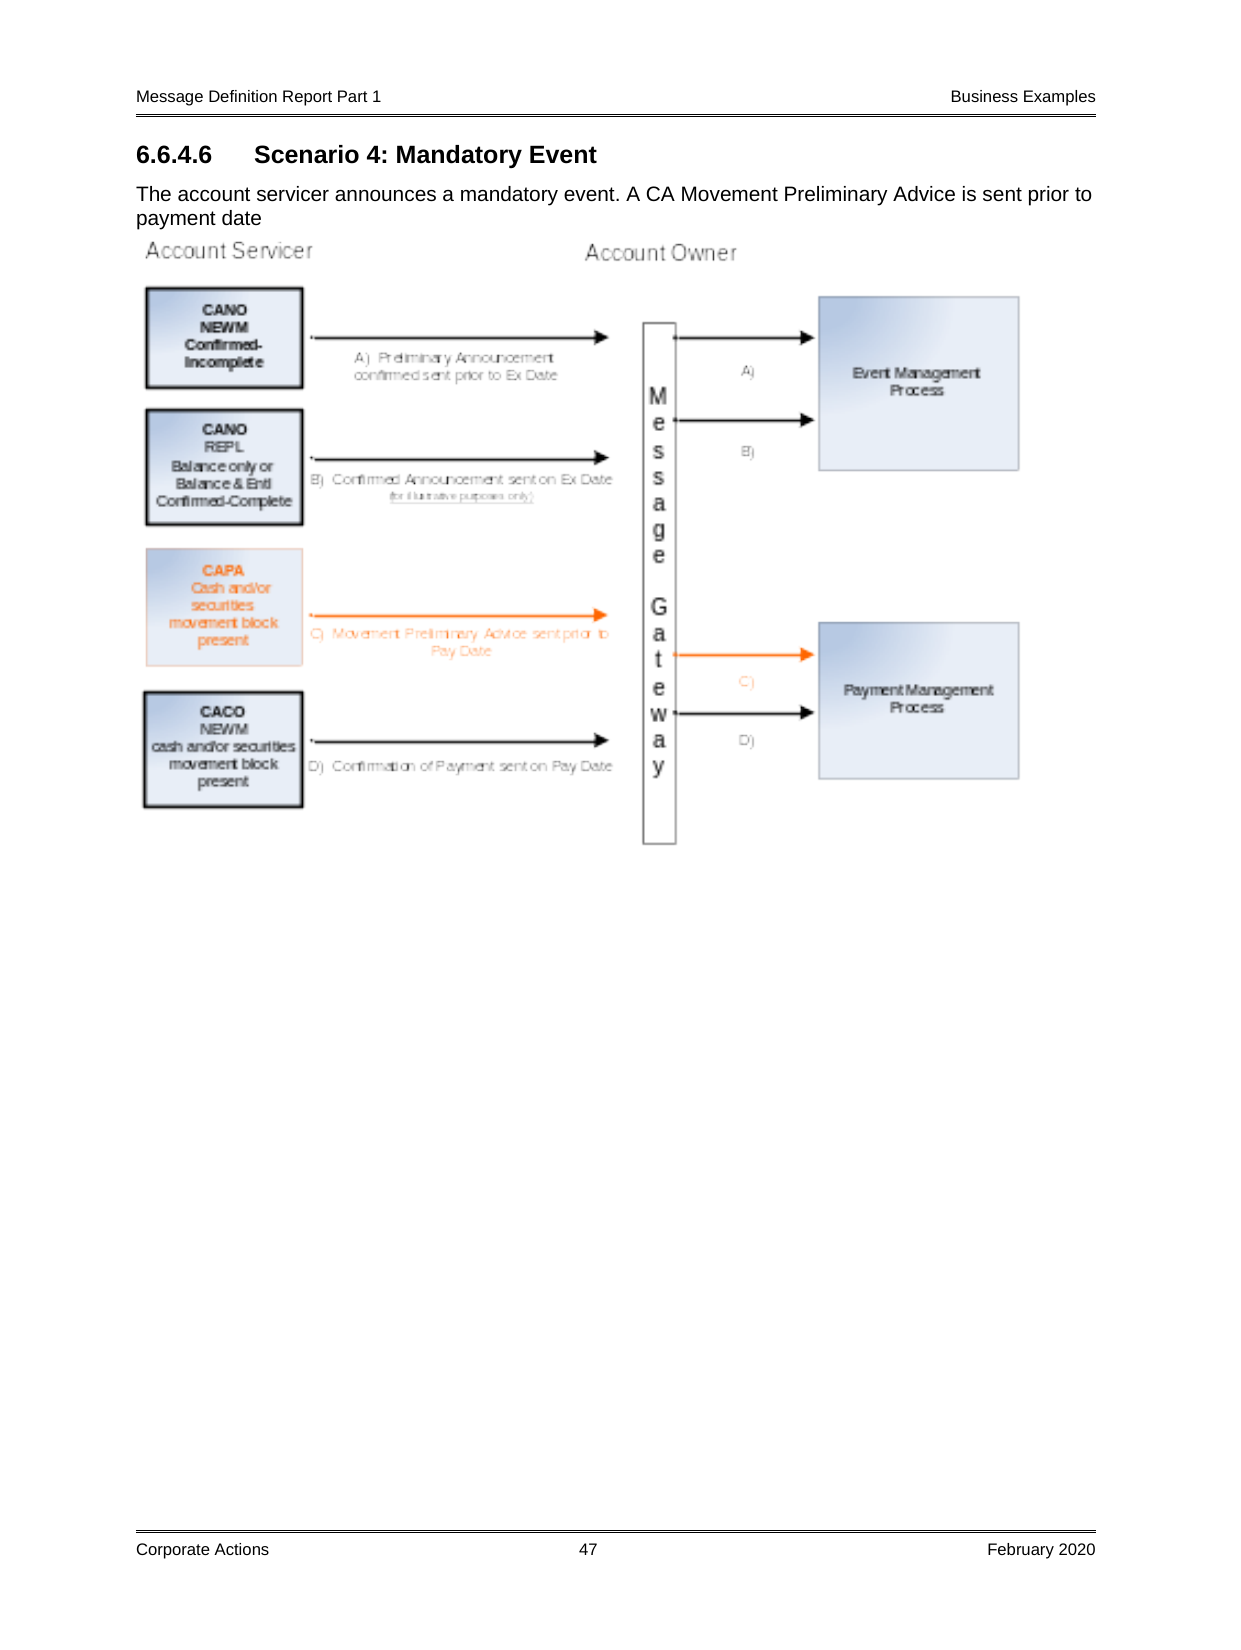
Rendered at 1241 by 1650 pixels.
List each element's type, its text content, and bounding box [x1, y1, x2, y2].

text The account servicer announces a mandatory event. A CA Movement Preliminary Advice is sent prior to payment date [136, 182, 1104, 847]
subtitle Scenario 4: Mandatory Event [136, 141, 1104, 169]
